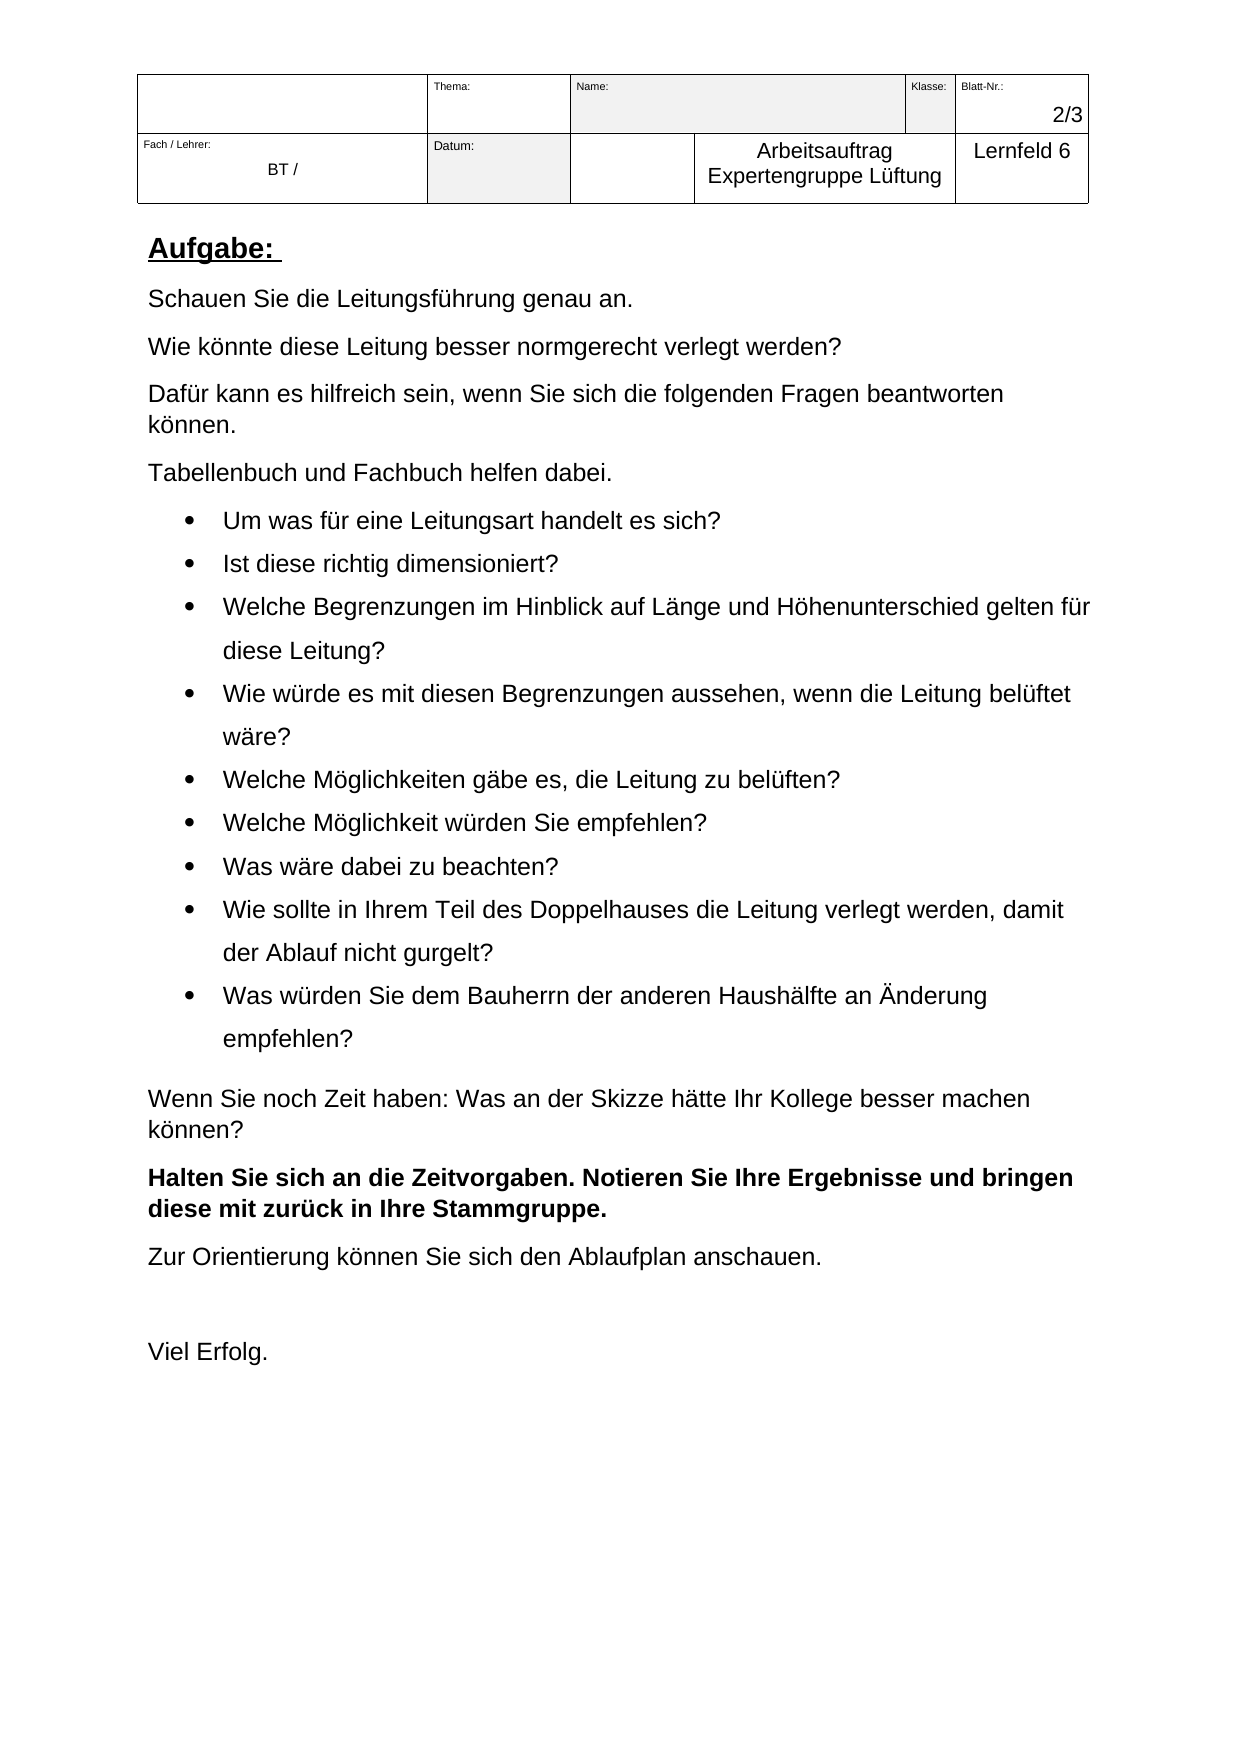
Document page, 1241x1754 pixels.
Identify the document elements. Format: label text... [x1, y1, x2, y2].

list Um was für eine Leitungsart handelt es sich? [185, 506, 1093, 535]
list Welche Möglichkeiten gäbe es, die Leitung zu belüften? [185, 765, 1093, 794]
text Wenn Sie noch Zeit haben: Was an der Skizze hätte Ihr Kollege besser machen können? [148, 1084, 1093, 1144]
text Zur Orientierung können Sie sich den Ablaufplan anschauen. [148, 1242, 1093, 1270]
list Was würden Sie dem Bauherrn der anderen Haushälfte an Änderung empfehlen? [185, 981, 1093, 1053]
list Wie sollte in Ihrem Teil des Doppelhauses die Leitung verlegt werden, damit der Ablauf nicht gurgelt? [185, 895, 1093, 967]
list Ist diese richtig dimensioniert? [185, 549, 1093, 578]
text Aufgabe: [148, 231, 1093, 265]
text Wie könnte diese Leitung besser normgerecht verlegt werden? [148, 332, 1093, 361]
list Was wäre dabei zu beachten? [185, 852, 1093, 880]
list Wie würde es mit diesen Begrenzungen aussehen, wenn die Leitung belüftet wäre? [185, 679, 1093, 751]
text Dafür kann es hilfreich sein, wenn Sie sich die folgenden Fragen beantworten können. [148, 379, 1093, 439]
text Schauen Sie die Leitungsführung genau an. [148, 284, 1093, 313]
list Welche Möglichkeit würden Sie empfehlen? [185, 808, 1093, 837]
list Welche Begrenzungen im Hinblick auf Länge und Höhenunterschied gelten für diese Leitung? [185, 592, 1093, 664]
text Halten Sie sich an die Zeitvorgaben. Notieren Sie Ihre Ergebnisse und bringen diese mit zurück in Ihre Stammgruppe. [148, 1163, 1093, 1223]
text Tabellenbuch und Fachbuch helfen dabei. [148, 458, 1093, 487]
text Viel Erfolg. [148, 1337, 1093, 1366]
